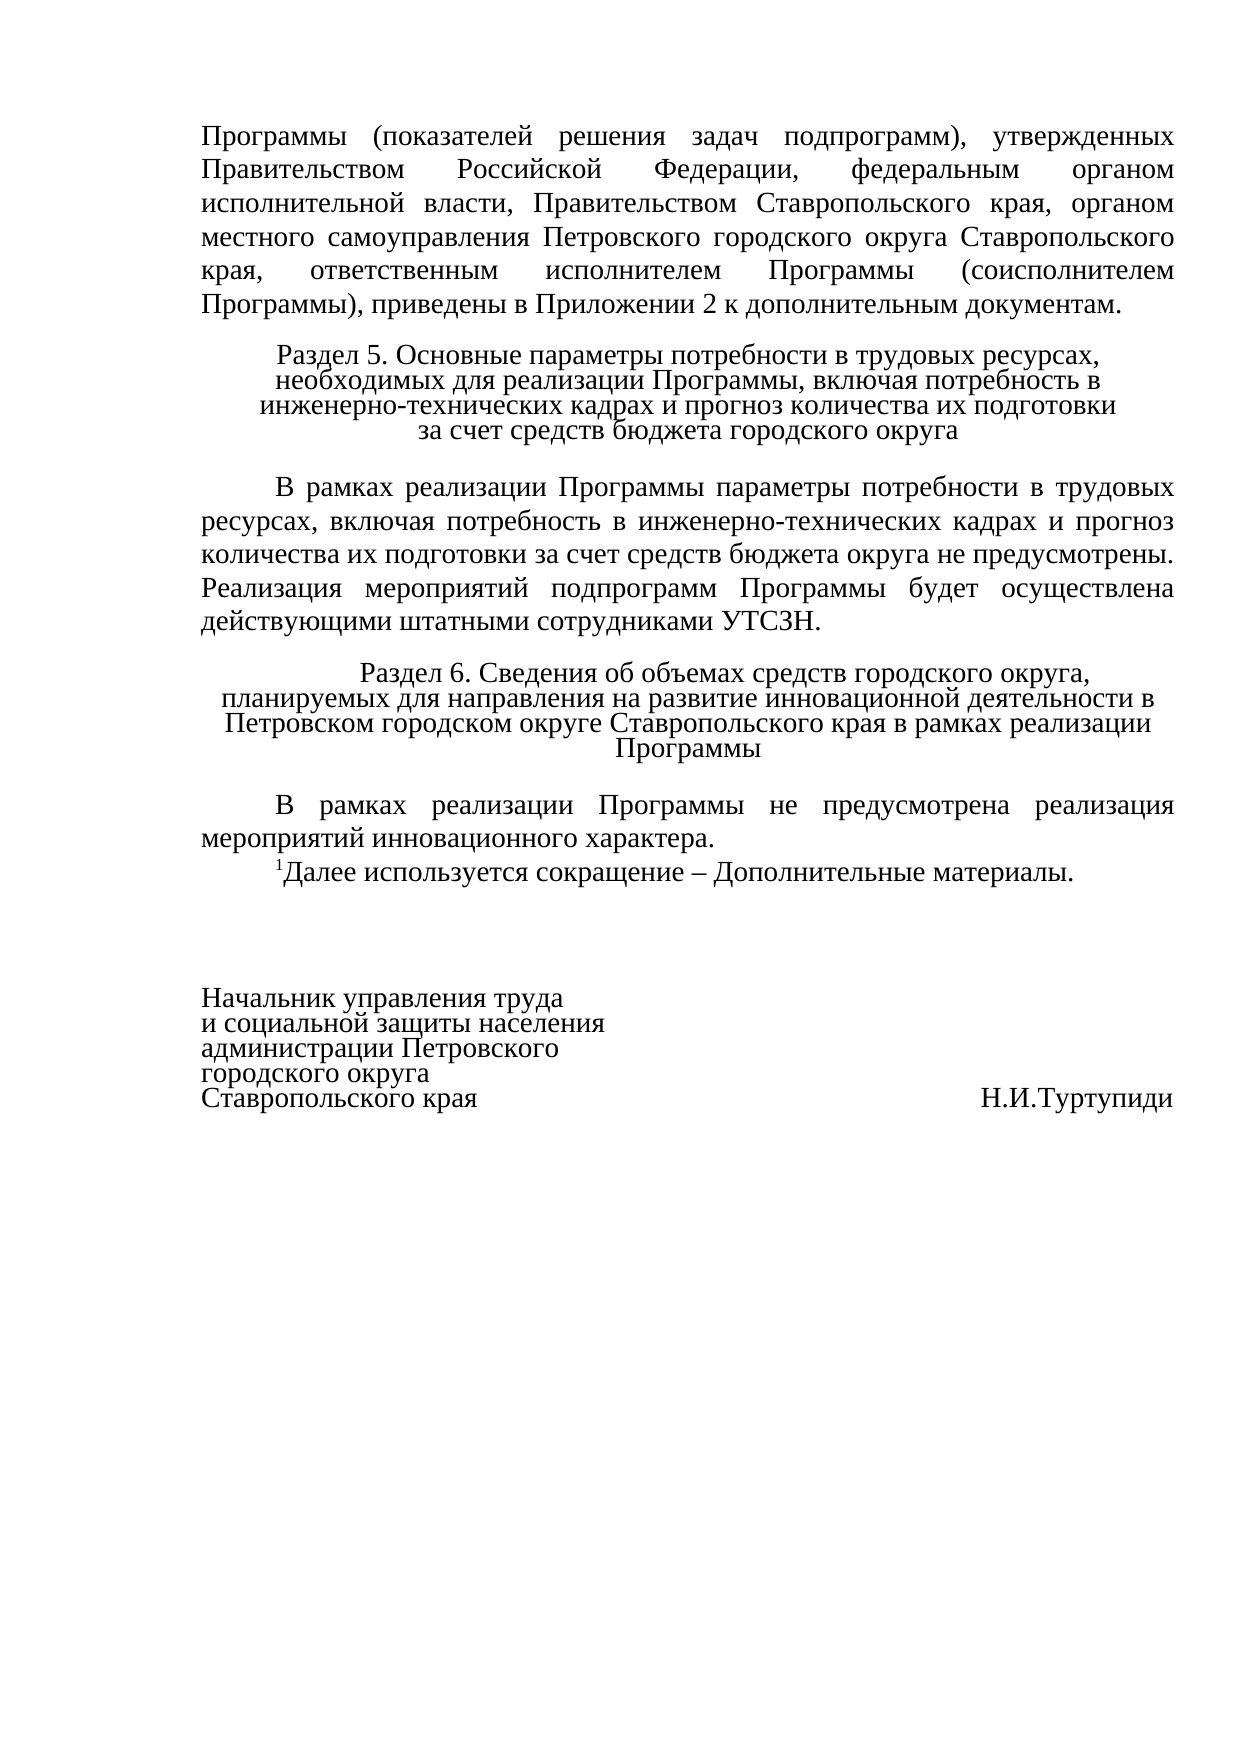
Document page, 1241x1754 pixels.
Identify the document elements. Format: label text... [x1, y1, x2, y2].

text городского округа [201, 1063, 1175, 1088]
text Раздел 5. Основные параметры потребности в трудовых ресурсах, [201, 344, 1175, 369]
text и социальной защиты населения [201, 1013, 1175, 1038]
text В рамках реализации Программы параметры потребности в трудовых ресурсах, включая потребность в инженерно-технических кадрах и прогноз количества их подготовки за счет средств бюджета округа не предусмотрены. Реализация мероприятий подпрограмм Программы будет осуществлена действующими штатными сотрудниками УТСЗН. [201, 469, 1175, 637]
text Раздел 6. Сведения об объемах средств городского округа, планируемых для направления на развитие инновационной деятельности в Петровском городском округе Ставропольского края в рамках реализации Программы [201, 662, 1175, 762]
text администрации Петровского [201, 1038, 1175, 1063]
text Начальник управления труда [201, 988, 1175, 1013]
text за счет средств бюджета городского округа [201, 419, 1175, 444]
text 1Далее используется сокращение – Дополнительные материалы. [201, 854, 1175, 888]
text необходимых для реализации Программы, включая потребность в [201, 369, 1175, 394]
text инженерно-технических кадрах и прогноз количества их подготовки [201, 394, 1175, 419]
text В рамках реализации Программы не предусмотрена реализация мероприятий инновационного характера. [201, 787, 1175, 854]
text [201, 118, 1175, 319]
text Ставропольского края Н.И.Туртупиди [201, 1088, 1175, 1113]
